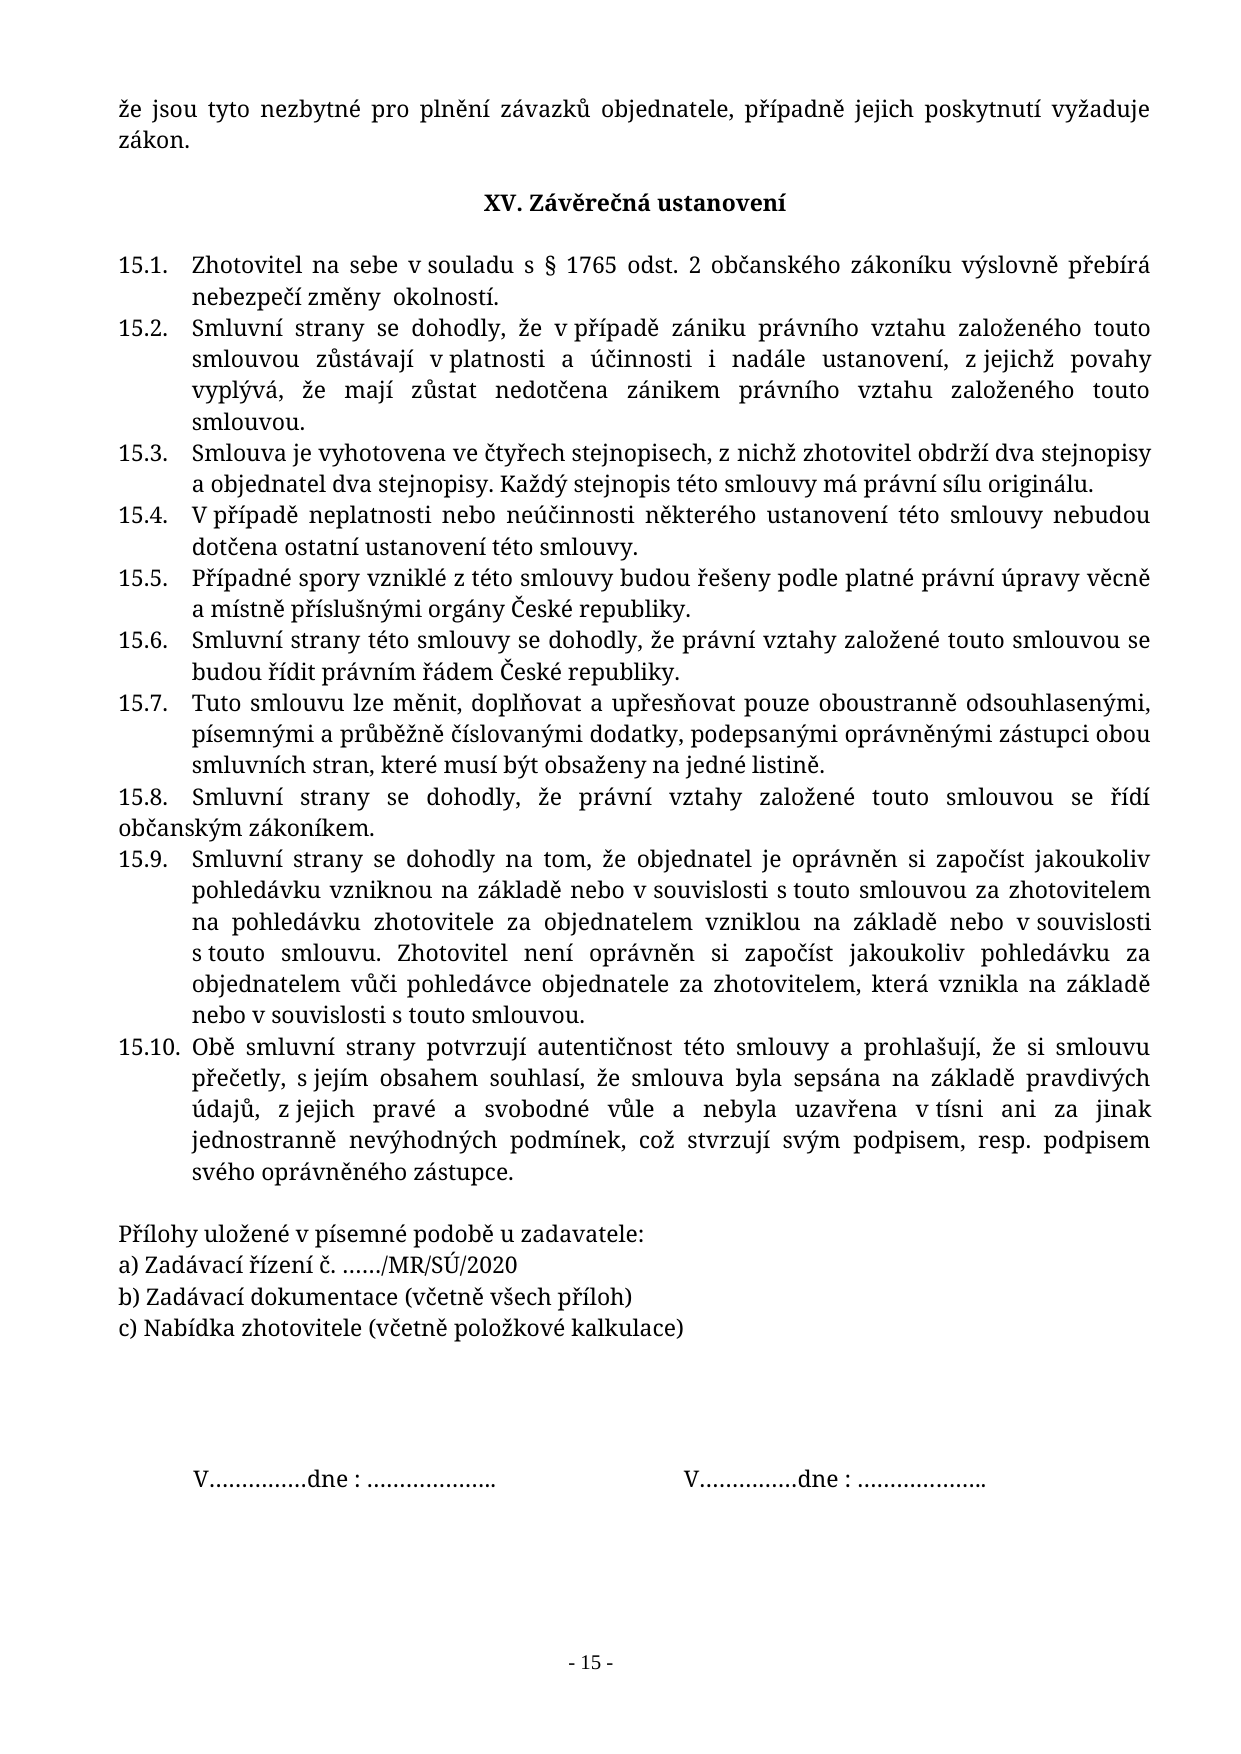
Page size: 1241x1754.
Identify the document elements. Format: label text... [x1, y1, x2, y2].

text 15.6. Smluvní strany této smlouvy se dohodly, že právní vztahy založené touto smlouvou se budou řídit právním řádem České republiky. [118, 624, 1152, 687]
text a) Zadávací řízení č. ……/MR/SÚ/2020 [118, 1249, 1152, 1280]
table_header V……………dne : ……………….. [672, 1463, 1163, 1619]
text 15.7. Tuto smlouvu lze měnit, doplňovat a upřesňovat pouze oboustranně odsouhlasenými, písemnými a průběžně číslovanými dodatky, podepsanými oprávněnými zástupci obou smluvních stran, které musí být obsaženy na jedné listině. [118, 687, 1152, 780]
text c) Nabídka zhotovitele (včetně položkové kalkulace) [118, 1312, 1152, 1343]
text 15.10. Obě smluvní strany potvrzují autentičnost této smlouvy a prohlašují, že si smlouvu přečetly, s jejím obsahem souhlasí, že smlouva byla sepsána na základě pravdivých údajů, z jejich pravé a svobodné vůle a nebyla uzavřena v tísni ani za jinak jednostranně nevýhodných podmínek, což stvrzují svým podpisem, resp. podpisem svého oprávněného zástupce. [118, 1030, 1152, 1187]
text b) Zadávací dokumentace (včetně všech příloh) [118, 1280, 1152, 1312]
table_header V……………dne : ……………….. [182, 1463, 672, 1619]
text 15.3. Smlouva je vyhotovena ve čtyřech stejnopisech, z nichž zhotovitel obdrží dva stejnopisy a objednatel dva stejnopisy. Každý stejnopis této smlouvy má právní sílu originálu. [118, 437, 1152, 499]
text XV. Závěrečná ustanovení [118, 187, 1152, 218]
text Přílohy uložené v písemné podobě u zadavatele: [118, 1218, 1152, 1249]
text 15.2. Smluvní strany se dohodly, že v případě zániku právního vztahu založeného touto smlouvou zůstávají v platnosti a účinnosti i nadále ustanovení, z jejichž povahy vyplývá, že mají zůstat nedotčena zánikem právního vztahu založeného touto smlouvou. [118, 312, 1152, 437]
text 15.1. Zhotovitel na sebe v souladu s § 1765 odst. 2 občanského zákoníku výslovně přebírá nebezpečí změny okolností. [118, 249, 1152, 312]
text 15.4. V případě neplatnosti nebo neúčinnosti některého ustanovení této smlouvy nebudou dotčena ostatní ustanovení této smlouvy. [118, 499, 1152, 562]
text 15.8. Smluvní strany se dohodly, že právní vztahy založené touto smlouvou se řídí občanským zákoníkem. [118, 780, 1152, 843]
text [118, 93, 1152, 155]
text 15.9. Smluvní strany se dohodly na tom, že objednatel je oprávněn si započíst jakoukoliv pohledávku vzniknou na základě nebo v souvislosti s touto smlouvou za zhotovitelem na pohledávku zhotovitele za objednatelem vzniklou na základě nebo v souvislosti s touto smlouvu. Zhotovitel není oprávněn si započíst jakoukoliv pohledávku za objednatelem vůči pohledávce objednatele za zhotovitelem, která vznikla na základě nebo v souvislosti s touto smlouvou. [118, 843, 1152, 1030]
text 15.5. Případné spory vzniklé z této smlouvy budou řešeny podle platné právní úpravy věcně a místně příslušnými orgány České republiky. [118, 562, 1152, 624]
